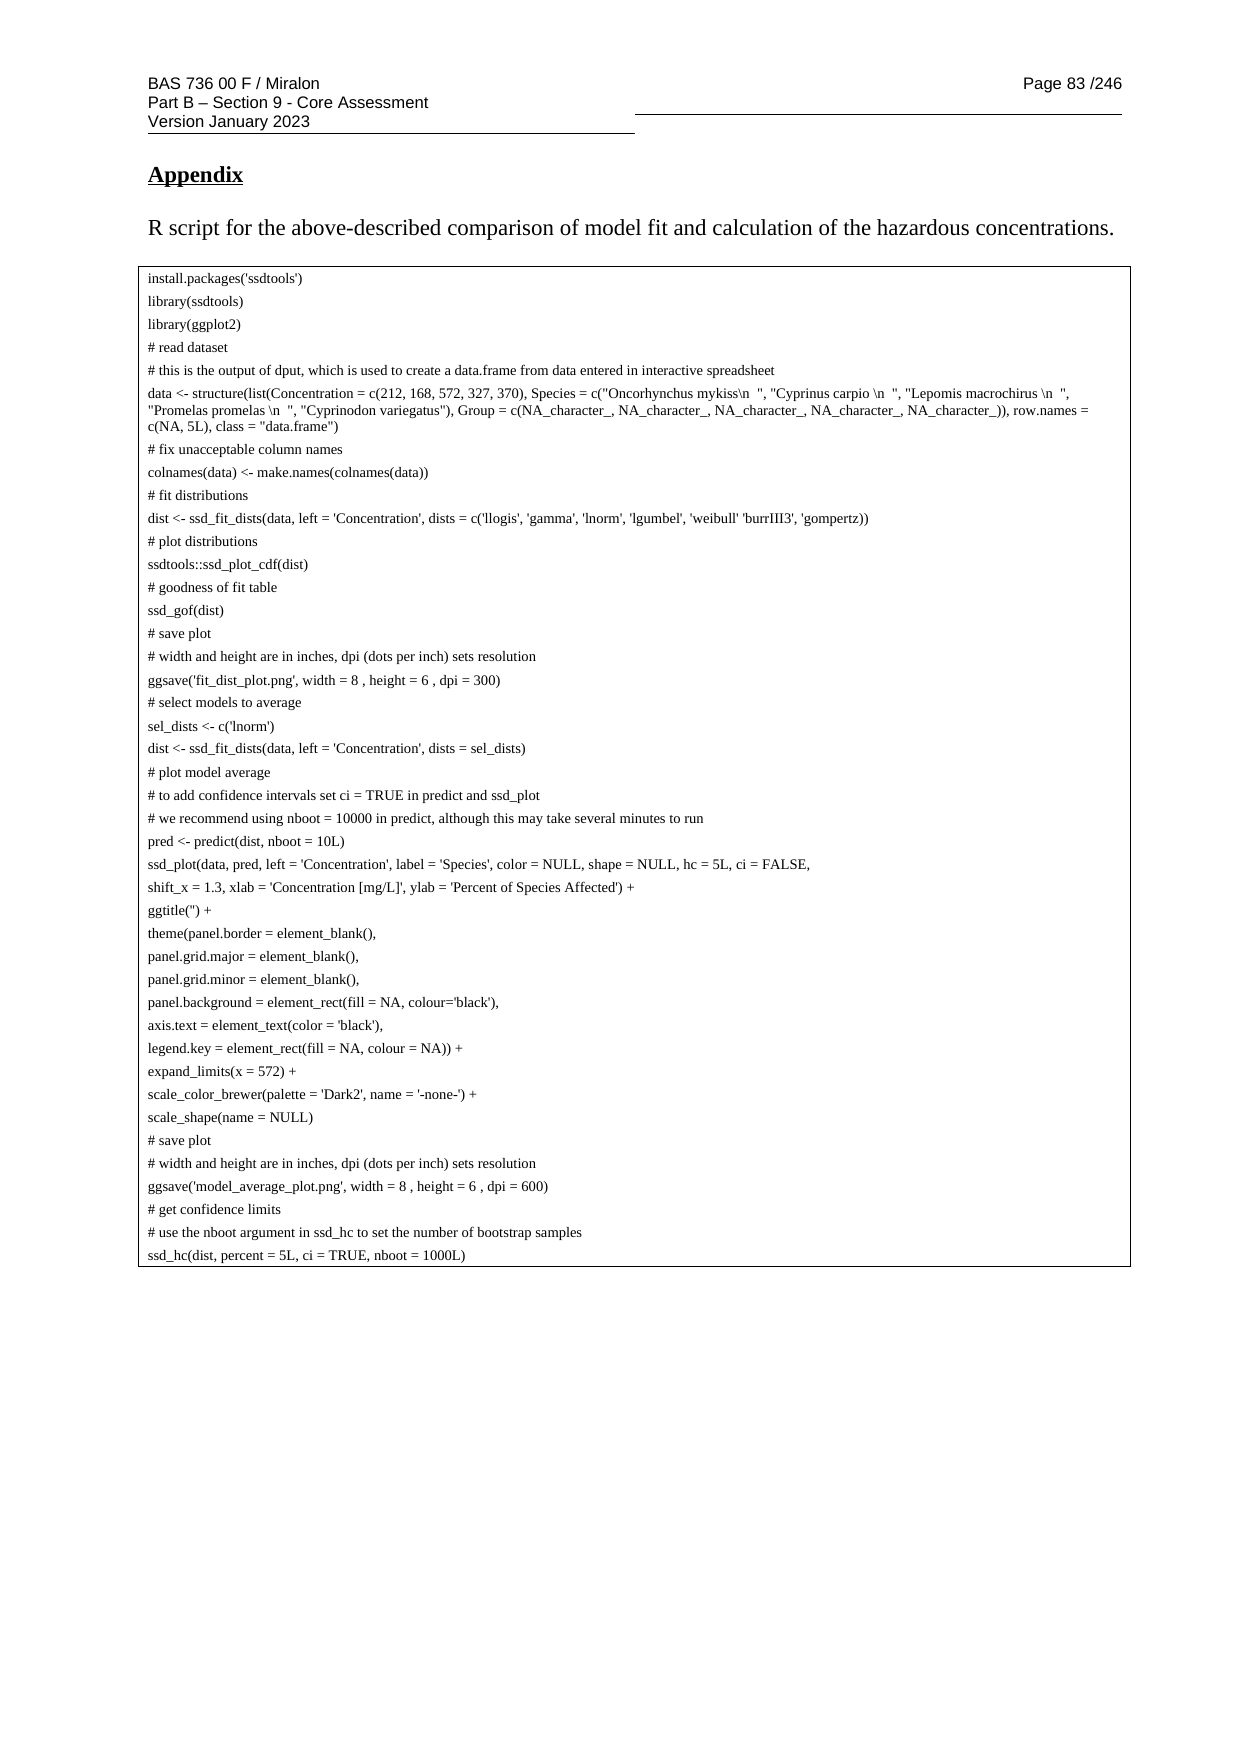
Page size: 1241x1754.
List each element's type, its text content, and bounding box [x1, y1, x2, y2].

text pred <- predict(dist, nboot = 10L) [139, 829, 1130, 849]
text panel.grid.major = element_blank(), [139, 944, 1130, 964]
text data <- structure(list(Concentration = c(212, 168, 572, 327, 370), Species = c("Oncorhynchus mykiss\n ", "Cyprinus carpio \n ", "Lepomis macrochirus \n ", "Promelas promelas \n ", "Cyprinodon variegatus"), Group = c(NA_character_, NA_character_, NA_character_, NA_character_, NA_character_)), row.names = c(NA, 5L), class = "data.frame") [139, 381, 1130, 435]
text # use the nboot argument in ssd_hc to set the number of bootstrap samples [139, 1221, 1130, 1241]
text # this is the output of dput, which is used to create a data.frame from data entered in interactive spreadsheet [139, 358, 1130, 378]
text dist <- ssd_fit_dists(data, left = 'Concentration', dists = sel_dists) [139, 737, 1130, 757]
text install.packages('ssdtools') [139, 267, 1130, 286]
text # width and height are in inches, dpi (dots per inch) sets resolution [139, 1152, 1130, 1171]
text library(ggplot2) [139, 312, 1130, 332]
text expand_limits(x = 572) + [139, 1059, 1130, 1079]
text # width and height are in inches, dpi (dots per inch) sets resolution [139, 645, 1130, 665]
text panel.background = element_rect(fill = NA, colour='black'), [139, 990, 1130, 1010]
text # save plot [139, 1128, 1130, 1148]
text sel_dists <- c('lnorm') [139, 714, 1130, 734]
text # fit distributions [139, 484, 1130, 504]
text panel.grid.minor = element_blank(), [139, 967, 1130, 987]
text library(ssdtools) [139, 289, 1130, 309]
text ggsave('fit_dist_plot.png', width = 8 , height = 6 , dpi = 300) [139, 668, 1130, 688]
text ssd_hc(dist, percent = 5L, ci = TRUE, nboot = 1000L) [139, 1244, 1130, 1266]
text # to add confidence intervals set ci = TRUE in predict and ssd_plot [139, 783, 1130, 803]
text ssd_plot(data, pred, left = 'Concentration', label = 'Species', color = NULL, shape = NULL, hc = 5L, ci = FALSE, [139, 852, 1130, 872]
text theme(panel.border = element_blank(), [139, 921, 1130, 941]
text R script for the above-described comparison of model fit and calculation of the hazardous concentrations. [148, 213, 1122, 240]
text legend.key = element_rect(fill = NA, colour = NA)) + [139, 1036, 1130, 1056]
text ssdtools::ssd_plot_cdf(dist) [139, 553, 1130, 573]
text # fix unacceptable column names [139, 438, 1130, 458]
text colnames(data) <- make.names(colnames(data)) [139, 461, 1130, 481]
text # save plot [139, 622, 1130, 642]
text # read dataset [139, 335, 1130, 355]
text # goodness of fit table [139, 576, 1130, 596]
text scale_shape(name = NULL) [139, 1106, 1130, 1125]
text dist <- ssd_fit_dists(data, left = 'Concentration', dists = c('llogis', 'gamma', 'lnorm', 'lgumbel', 'weibull' 'burrIII3', 'gompertz)) [139, 507, 1130, 527]
text ggtitle('') + [139, 898, 1130, 918]
text # plot model average [139, 760, 1130, 780]
text Appendix [148, 161, 1122, 187]
text axis.text = element_text(color = 'black'), [139, 1013, 1130, 1033]
text scale_color_brewer(palette = 'Dark2', name = '-none-') + [139, 1082, 1130, 1102]
text # plot distributions [139, 530, 1130, 550]
text # select models to average [139, 691, 1130, 711]
text # get confidence limits [139, 1198, 1130, 1217]
text shift_x = 1.3, xlab = 'Concentration [mg/L]', ylab = 'Percent of Species Affected') + [139, 875, 1130, 895]
text ssd_gof(dist) [139, 599, 1130, 619]
text ggsave('model_average_plot.png', width = 8 , height = 6 , dpi = 600) [139, 1174, 1130, 1194]
text # we recommend using nboot = 10000 in predict, although this may take several minutes to run [139, 806, 1130, 826]
